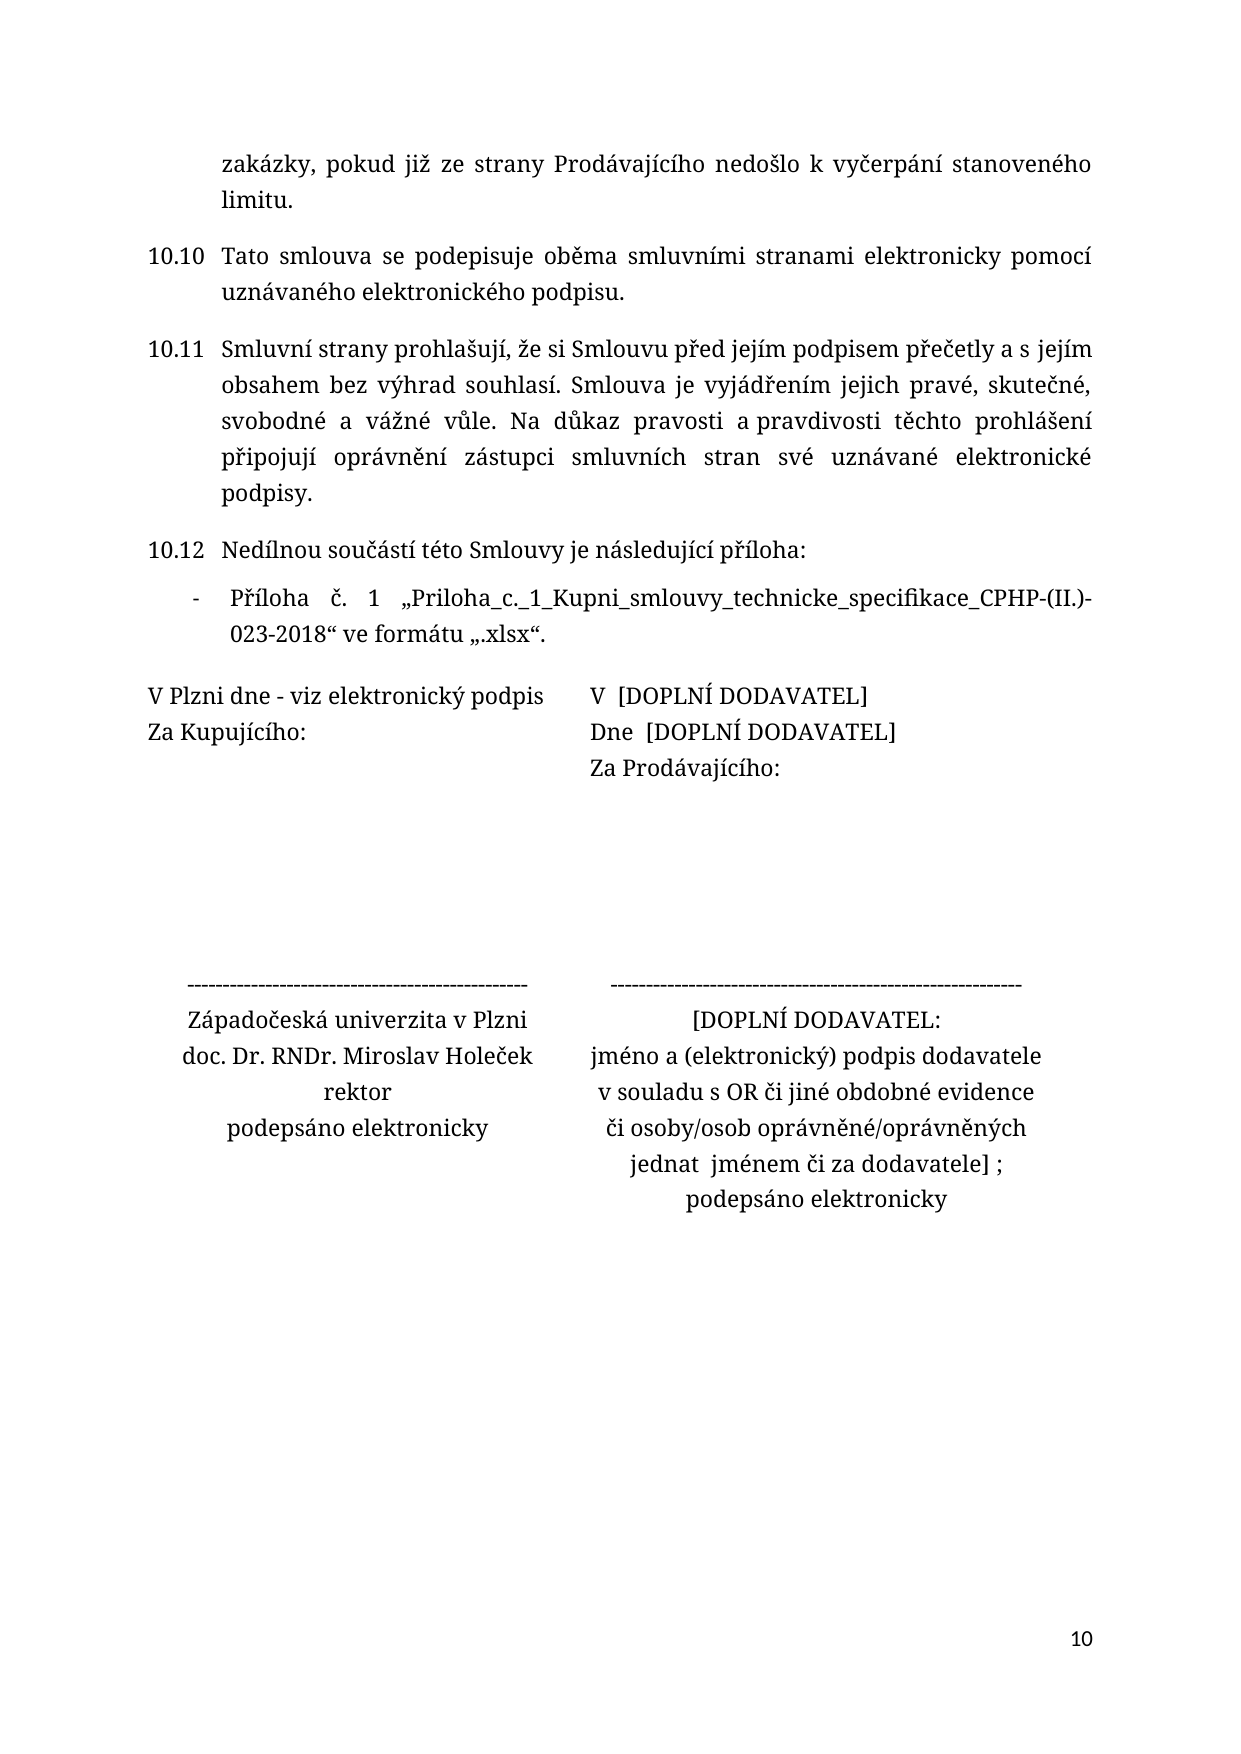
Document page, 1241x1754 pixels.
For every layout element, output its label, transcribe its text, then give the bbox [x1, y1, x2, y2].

text 10.12 Nedílnou součástí této Smlouvy je následující příloha: [148, 533, 1093, 565]
text 10.10 Tato smlouva se podepisuje oběma smluvními stranami elektronicky pomocí uznávaného elektronického podpisu. [148, 240, 1093, 307]
table_header V [DOPLNÍ DODAVATEL] Dne [DOPLNÍ DODAVATEL] Za Prodávajícího: ---------------------------------------------------------- [DOPLNÍ DODAVATEL: jméno a (elektronický) podpis dodavatele v souladu s OR či jiné obdobné evidence či osoby/osob oprávněné/oprávněných jednat jménem či za dodavatele] ; podepsáno elektronicky [579, 680, 1054, 1218]
list Příloha č. 1 „Priloha_c._1_Kupni_smlouvy_technicke_specifikace_CPHP-(II.)-023-2018“ ve formátu „.xlsx“. [192, 582, 1093, 649]
table_header V Plzni dne - viz elektronický podpis Za Kupujícího: ------------------------------------------------ Západočeská univerzita v Plzni doc. Dr. RNDr. Miroslav Holeček rektor podepsáno elektronicky [136, 680, 578, 1218]
text 10.11 Smluvní strany prohlašují, že si Smlouvu před jejím podpisem přečetly a s jejím obsahem bez výhrad souhlasí. Smlouva je vyjádřením jejich pravé, skutečné, svobodné a vážné vůle. Na důkaz pravosti a pravdivosti těchto prohlášení připojují oprávnění zástupci smluvních stran své uznávané elektronické podpisy. [148, 333, 1093, 508]
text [148, 148, 1093, 215]
